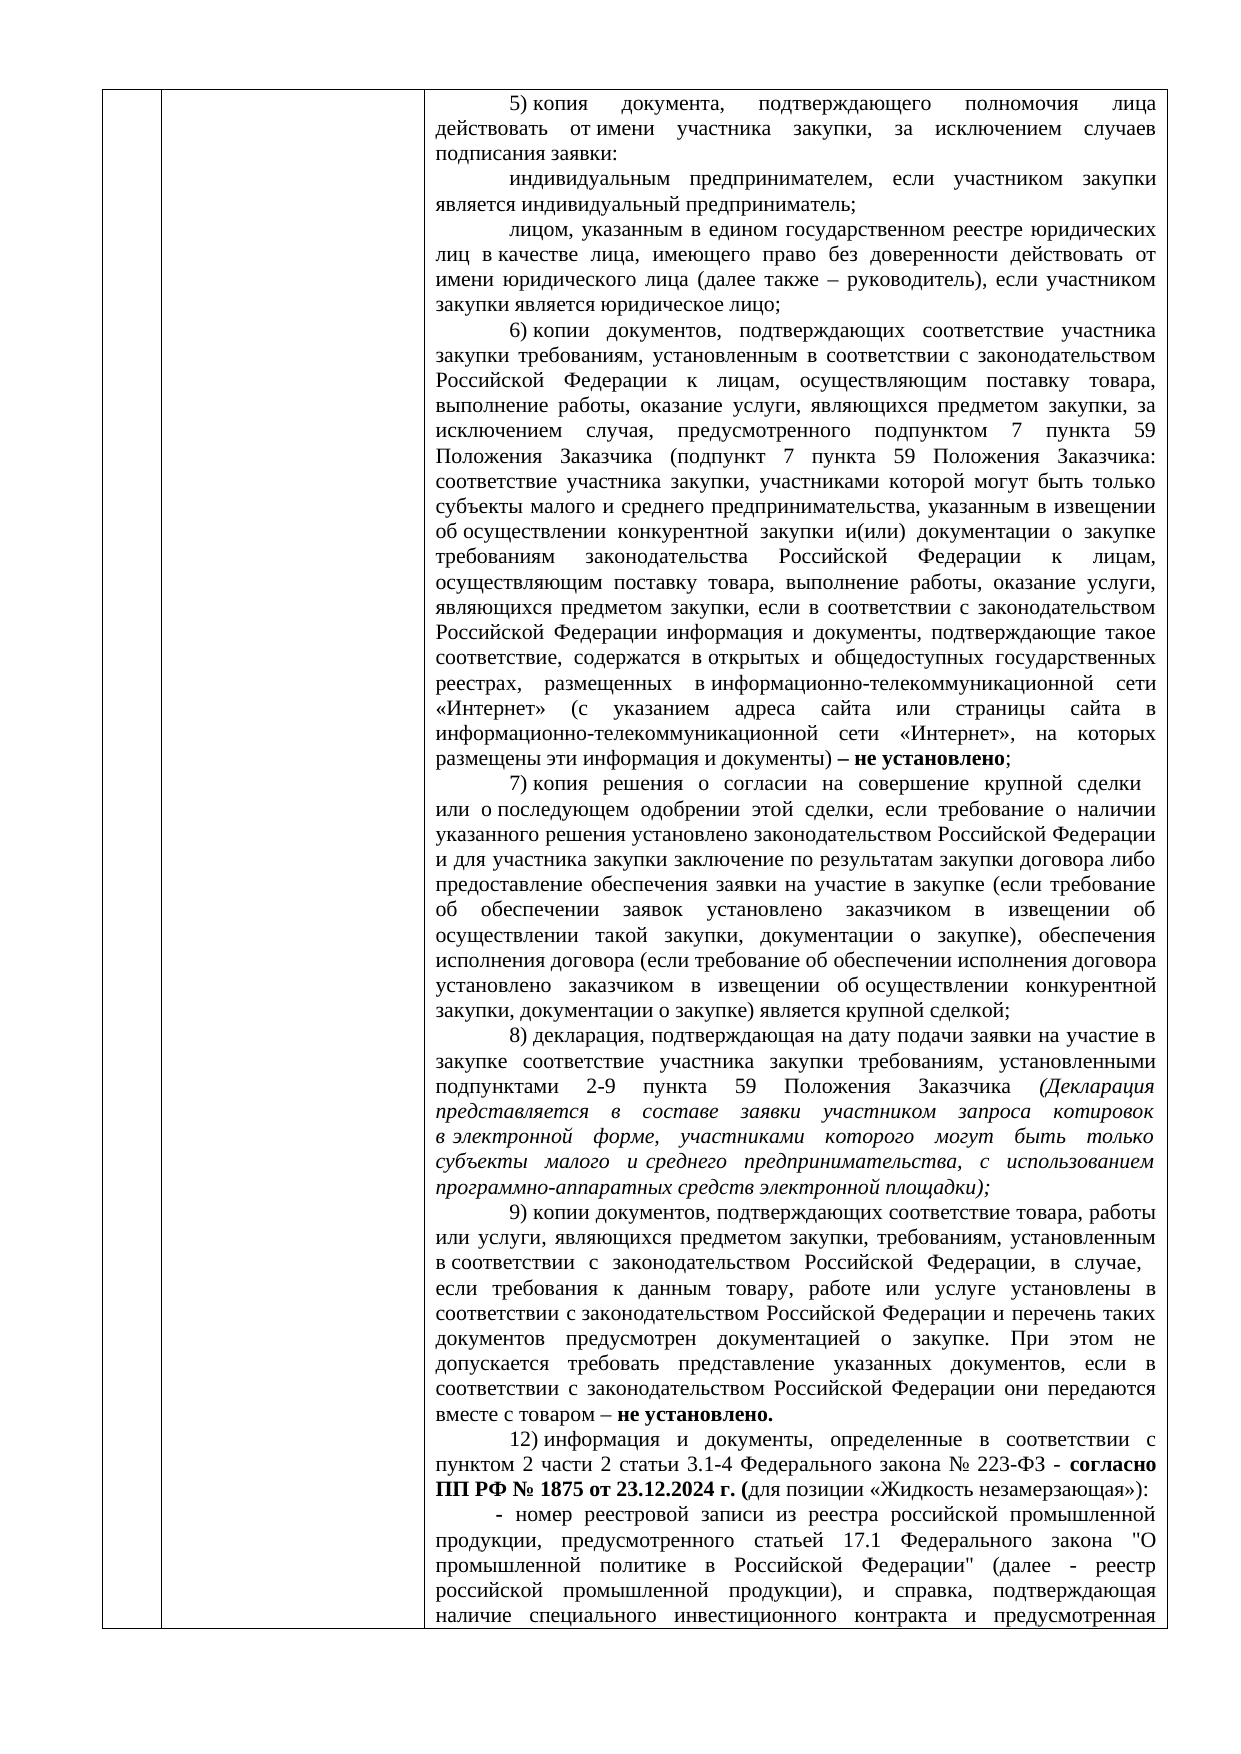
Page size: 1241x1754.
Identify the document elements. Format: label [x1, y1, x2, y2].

table_cell [103, 90, 161, 1627]
table_cell [425, 90, 1167, 1627]
table_cell [162, 90, 424, 1627]
